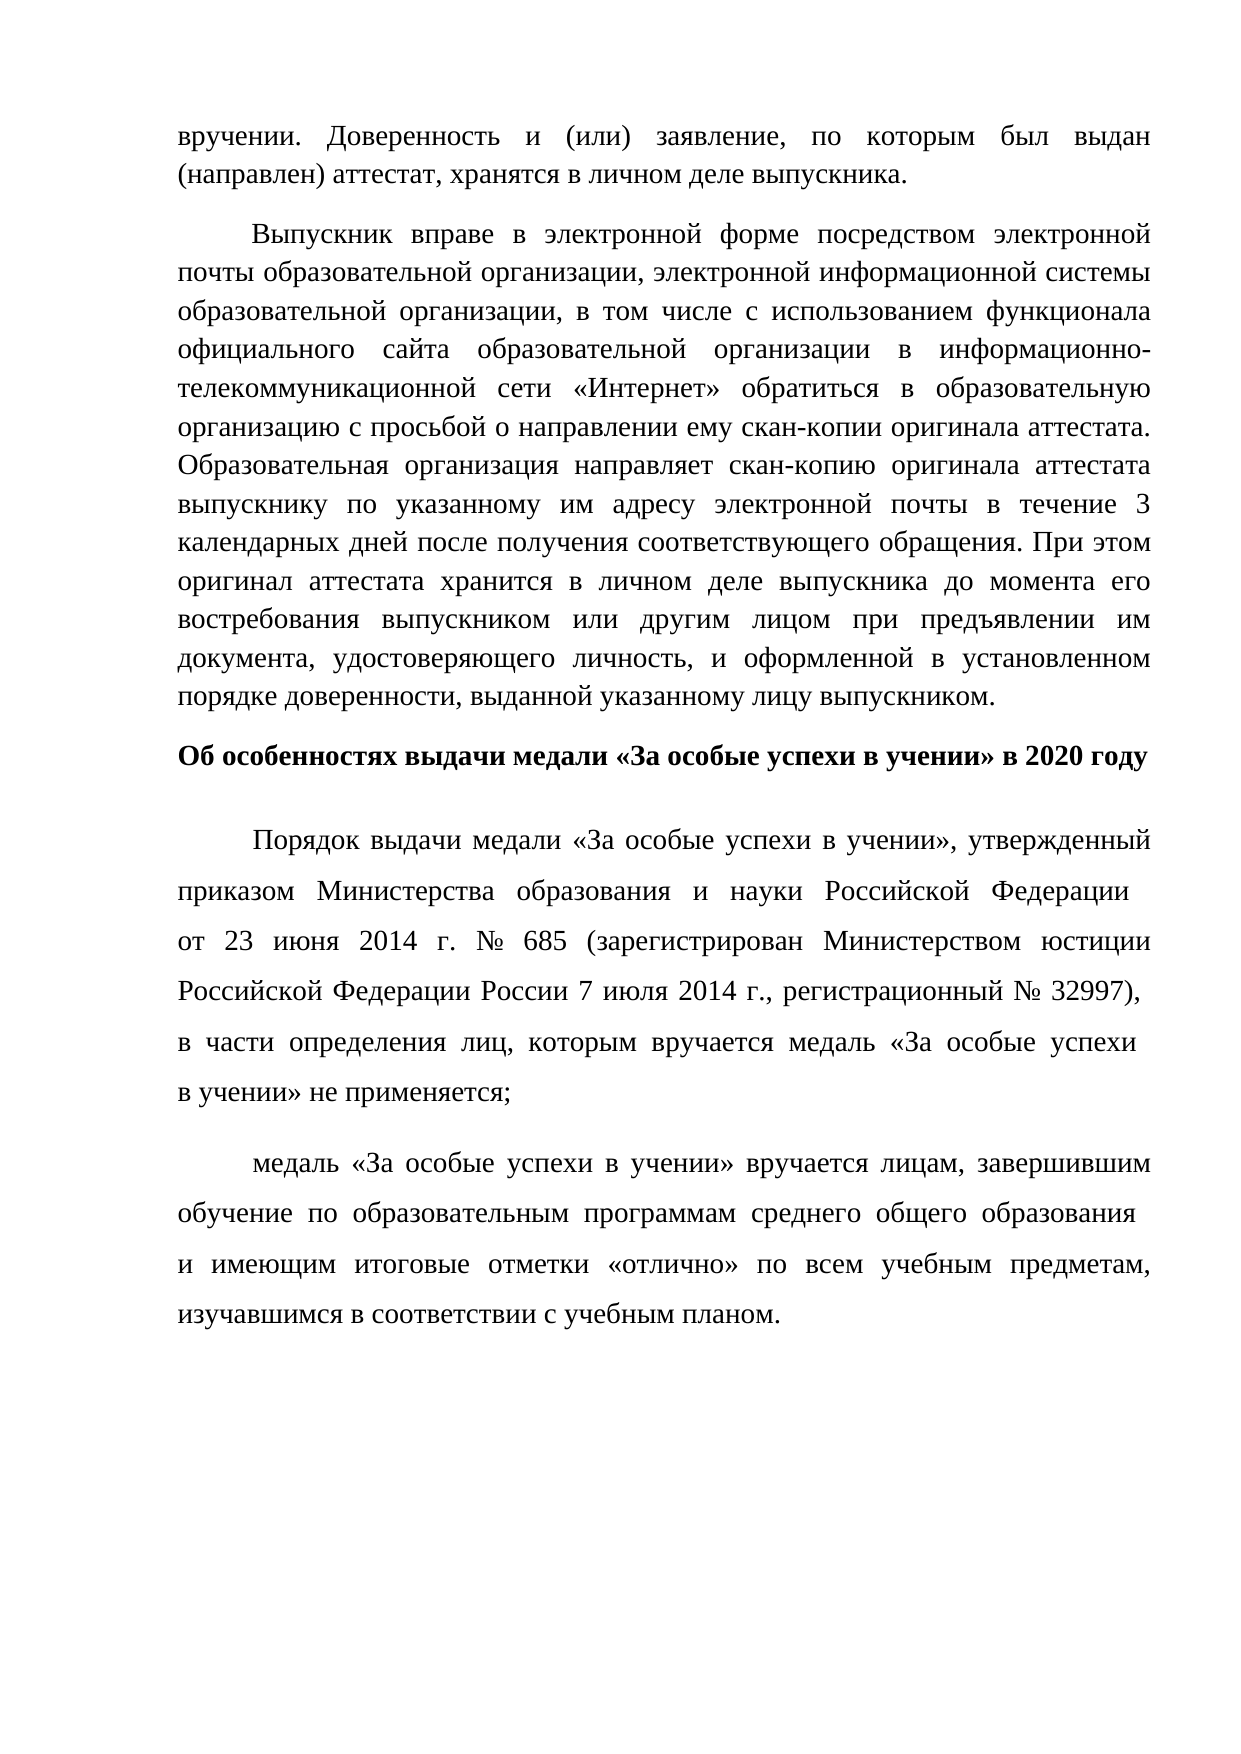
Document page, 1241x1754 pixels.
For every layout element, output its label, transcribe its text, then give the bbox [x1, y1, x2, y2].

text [177, 118, 1152, 190]
text Об особенностях выдачи медали «За особые успехи в учении» в 2020 году [177, 738, 1152, 771]
text Порядок выдачи медали «За особые успехи в учении», утвержденный приказом Министерства образования и науки Российской Федерации от 23 июня 2014 г. № 685 (зарегистрирован Министерством юстиции Российской Федерации России 7 июля 2014 г., регистрационный № 32997), в части определения лиц, которым вручается медаль «За особые успехи в учении» не применяется; [177, 822, 1152, 1108]
text медаль «За особые успехи в учении» вручается лицам, завершившим обучение по образовательным программам среднего общего образования и имеющим итоговые отметки «отлично» по всем учебным предметам, изучавшимся в соответствии с учебным планом. [177, 1145, 1152, 1330]
text Выпускник вправе в электронной форме посредством электронной почты образовательной организации, электронной информационной системы образовательной организации, в том числе с использованием функционала официального сайта образовательной организации в информационно-телекоммуникационной сети «Интернет» обратиться в образовательную организацию с просьбой о направлении ему скан-копии оригинала аттестата. Образовательная организация направляет скан-копию оригинала аттестата выпускнику по указанному им адресу электронной почты в течение 3 календарных дней после получения соответствующего обращения. При этом оригинал аттестата хранится в личном деле выпускника до момента его востребования выпускником или другим лицом при предъявлении им документа, удостоверяющего личность, и оформленной в установленном порядке доверенности, выданной указанному лицу выпускником. [177, 216, 1152, 712]
